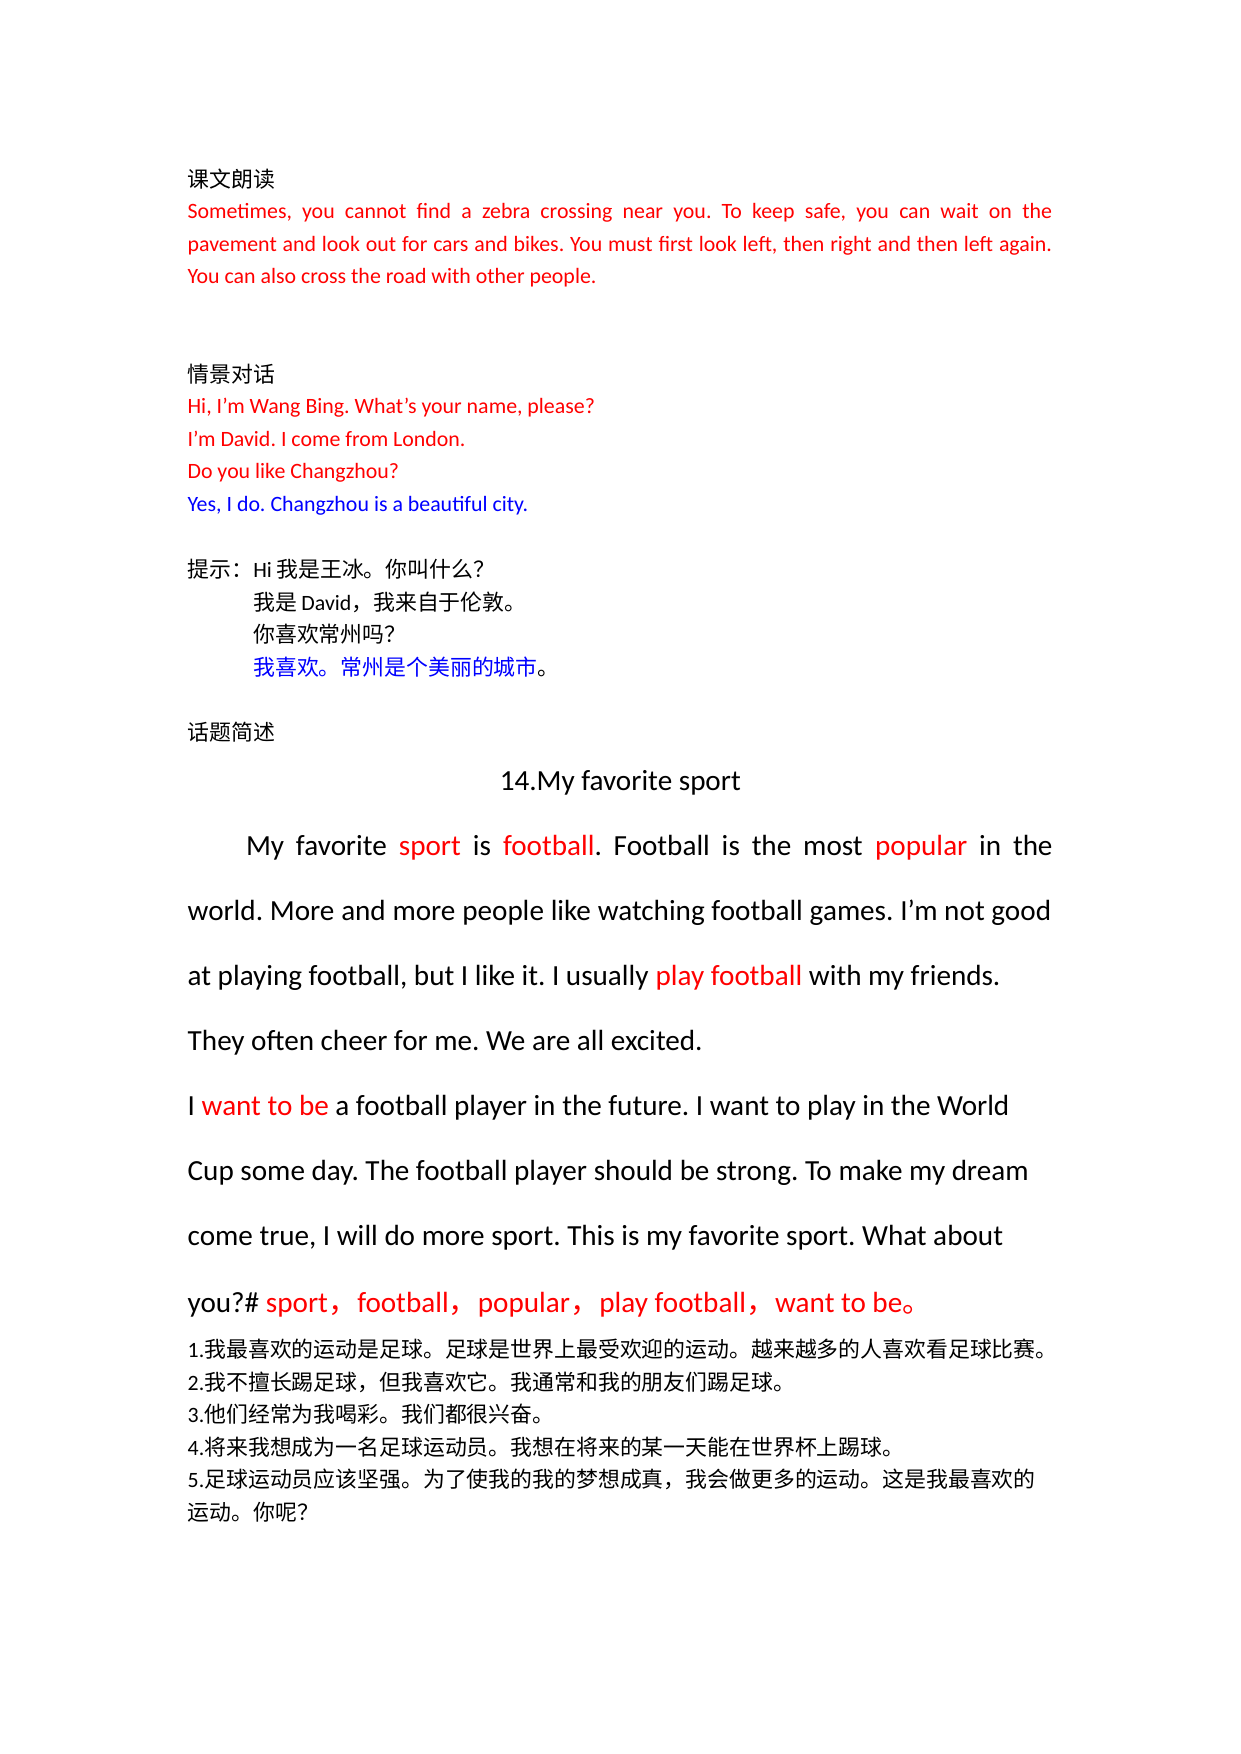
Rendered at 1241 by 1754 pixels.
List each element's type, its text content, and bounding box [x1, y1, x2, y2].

text My favorite sport is football. Football is the most popular in the world. More and more people like watching football games. I’m not good at playing football, but I like it. I usually play football with my friends. [187, 812, 1053, 1007]
text 我喜欢。常州是个美丽的城市。 [187, 649, 1053, 682]
text 3.他们经常为我喝彩。我们都很兴奋。 [187, 1397, 1053, 1429]
text 5.足球运动员应该坚强。为了使我的我的梦想成真，我会做更多的运动。这是我最喜欢的运动。你呢？ [187, 1462, 1053, 1527]
text They often cheer for me. We are all excited. [187, 1007, 1053, 1072]
text 1.我最喜欢的运动是足球。足球是世界上最受欢迎的运动。越来越多的人喜欢看足球比赛。2.我不擅长踢足球，但我喜欢它。我通常和我的朋友们踢足球。 [187, 1332, 1053, 1397]
text 情景对话 [187, 357, 1053, 389]
text Yes, I do. Changzhou is a beautiful city. [187, 487, 1053, 519]
text Do you like Changzhou? [187, 454, 1053, 487]
text 14.My favorite sport [187, 747, 1053, 812]
text 课文朗读 [187, 162, 1053, 194]
text 我是David，我来自于伦敦。 [187, 584, 1053, 617]
text 4.将来我想成为一名足球运动员。我想在将来的某一天能在世界杯上踢球。 [187, 1429, 1053, 1462]
text Sometimes, you cannot find a zebra crossing near you. To keep safe, you can wait on the pavement and look out for cars and bikes. You must first look left, then right and then left again. You can also cross the road with other people. [187, 194, 1053, 292]
text I want to be a football player in the future. I want to play in the World Cup some day. The football player should be strong. To make my dream come true, I will do more sport. This is my favorite sport. What about you?# sport，football，popular，play football，want to be。 [187, 1072, 1053, 1332]
text I’m David. I come from London. [187, 422, 1053, 454]
text 话题简述 [187, 714, 1053, 747]
text 提示：Hi我是王冰。你叫什么？ [187, 552, 1053, 584]
text Hi, I’m Wang Bing. What’s your name, please? [187, 389, 1053, 422]
text 你喜欢常州吗？ [187, 617, 1053, 649]
